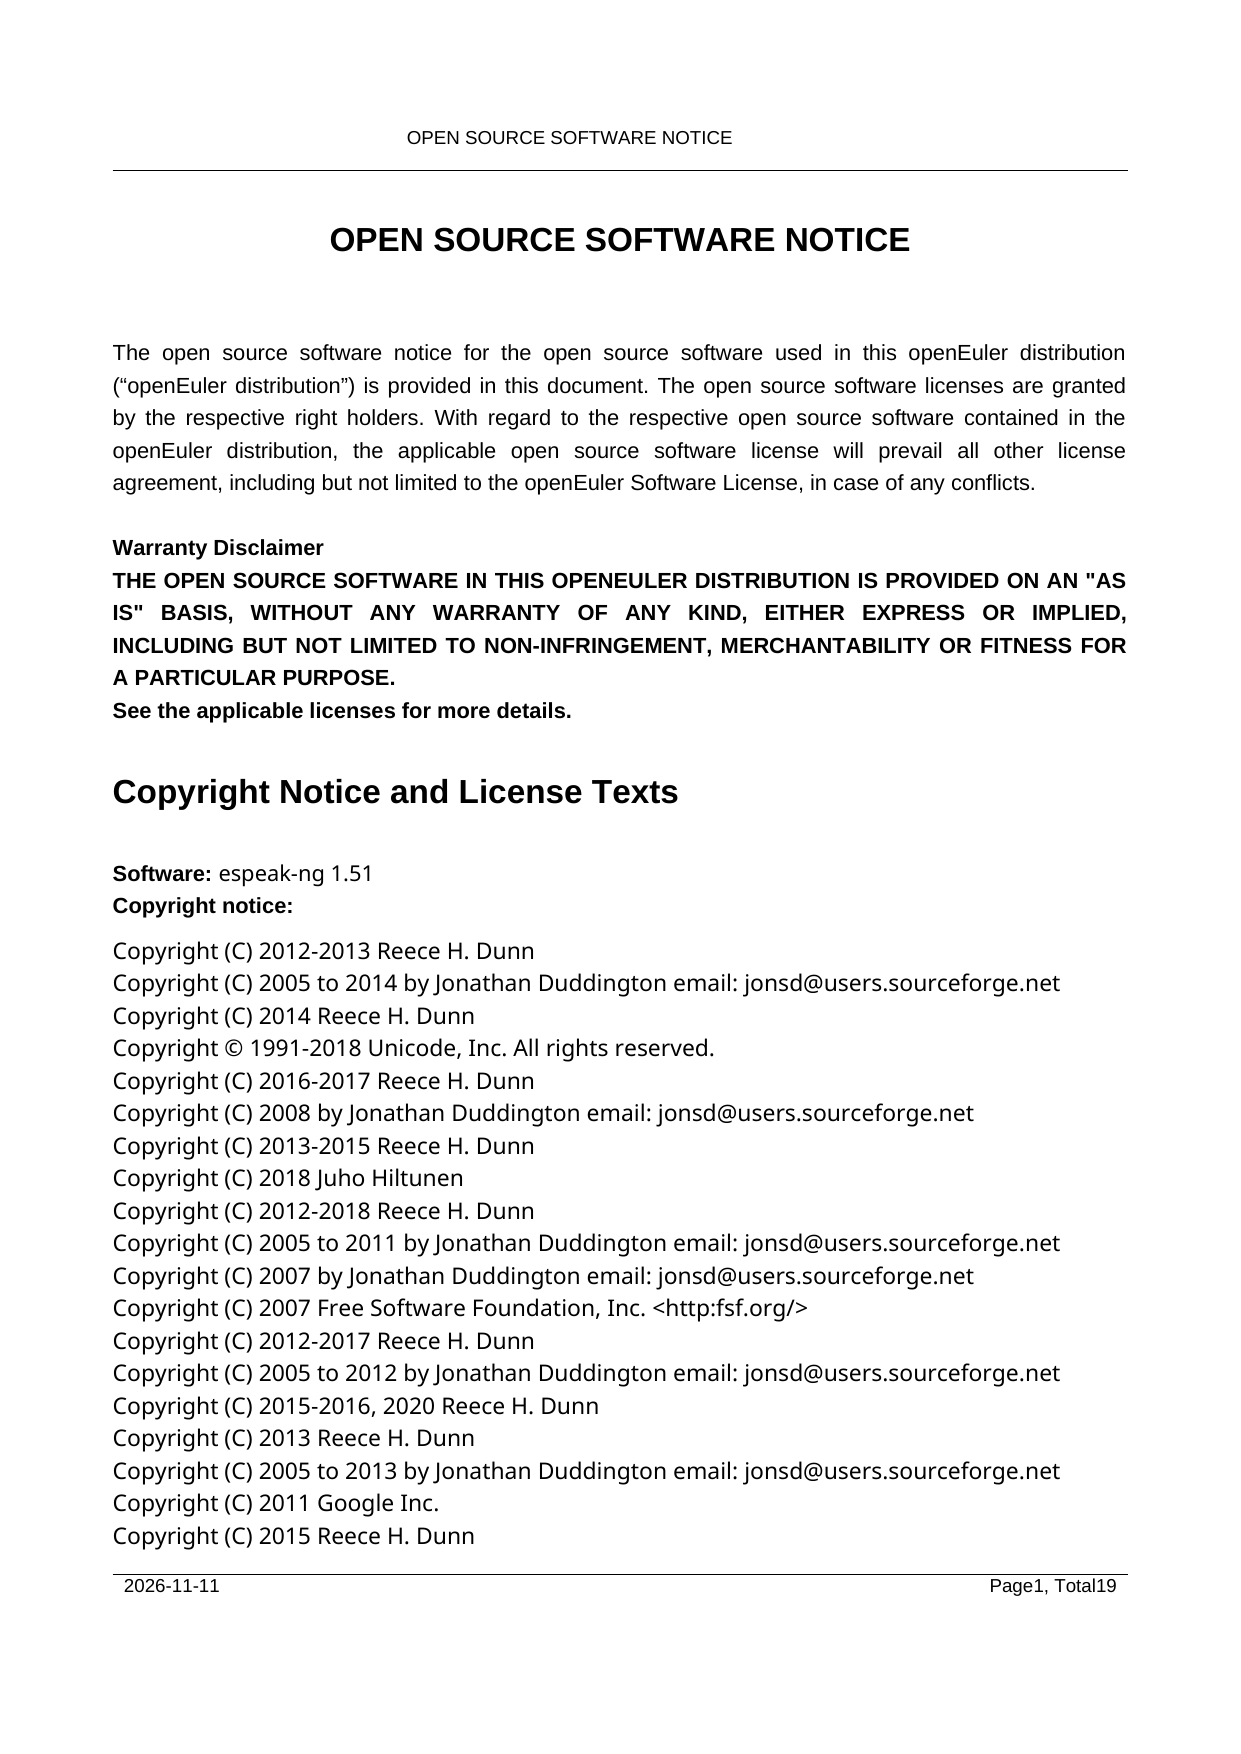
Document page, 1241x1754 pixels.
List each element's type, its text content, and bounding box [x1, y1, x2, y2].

text Copyright notice: [112, 889, 1128, 921]
text THE OPEN SOURCE SOFTWARE IN THIS OPENEULER DISTRIBUTION IS PROVIDED ON AN "AS IS" BASIS, WITHOUT ANY WARRANTY OF ANY KIND, EITHER EXPRESS OR IMPLIED, INCLUDING BUT NOT LIMITED TO NON-INFRINGEMENT, MERCHANTABILITY OR FITNESS FOR A PARTICULAR PURPOSE. See the applicable licenses for more details. [112, 564, 1128, 726]
text OPEN SOURCE SOFTWARE NOTICE [112, 206, 1128, 271]
title Software: espeak-ng 1.51 [112, 856, 1128, 889]
text Copyright Notice and License Texts [112, 759, 1128, 824]
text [112, 934, 1128, 1551]
text The open source software notice for the open source software used in this openEuler distribution (“openEuler distribution”) is provided in this document. The open source software licenses are granted by the respective right holders. With regard to the respective open source software contained in the openEuler distribution, the applicable open source software license will prevail all other license agreement, including but not limited to the openEuler Software License, in case of any conflicts. [112, 336, 1128, 499]
text Warranty Disclaimer [112, 531, 1128, 564]
